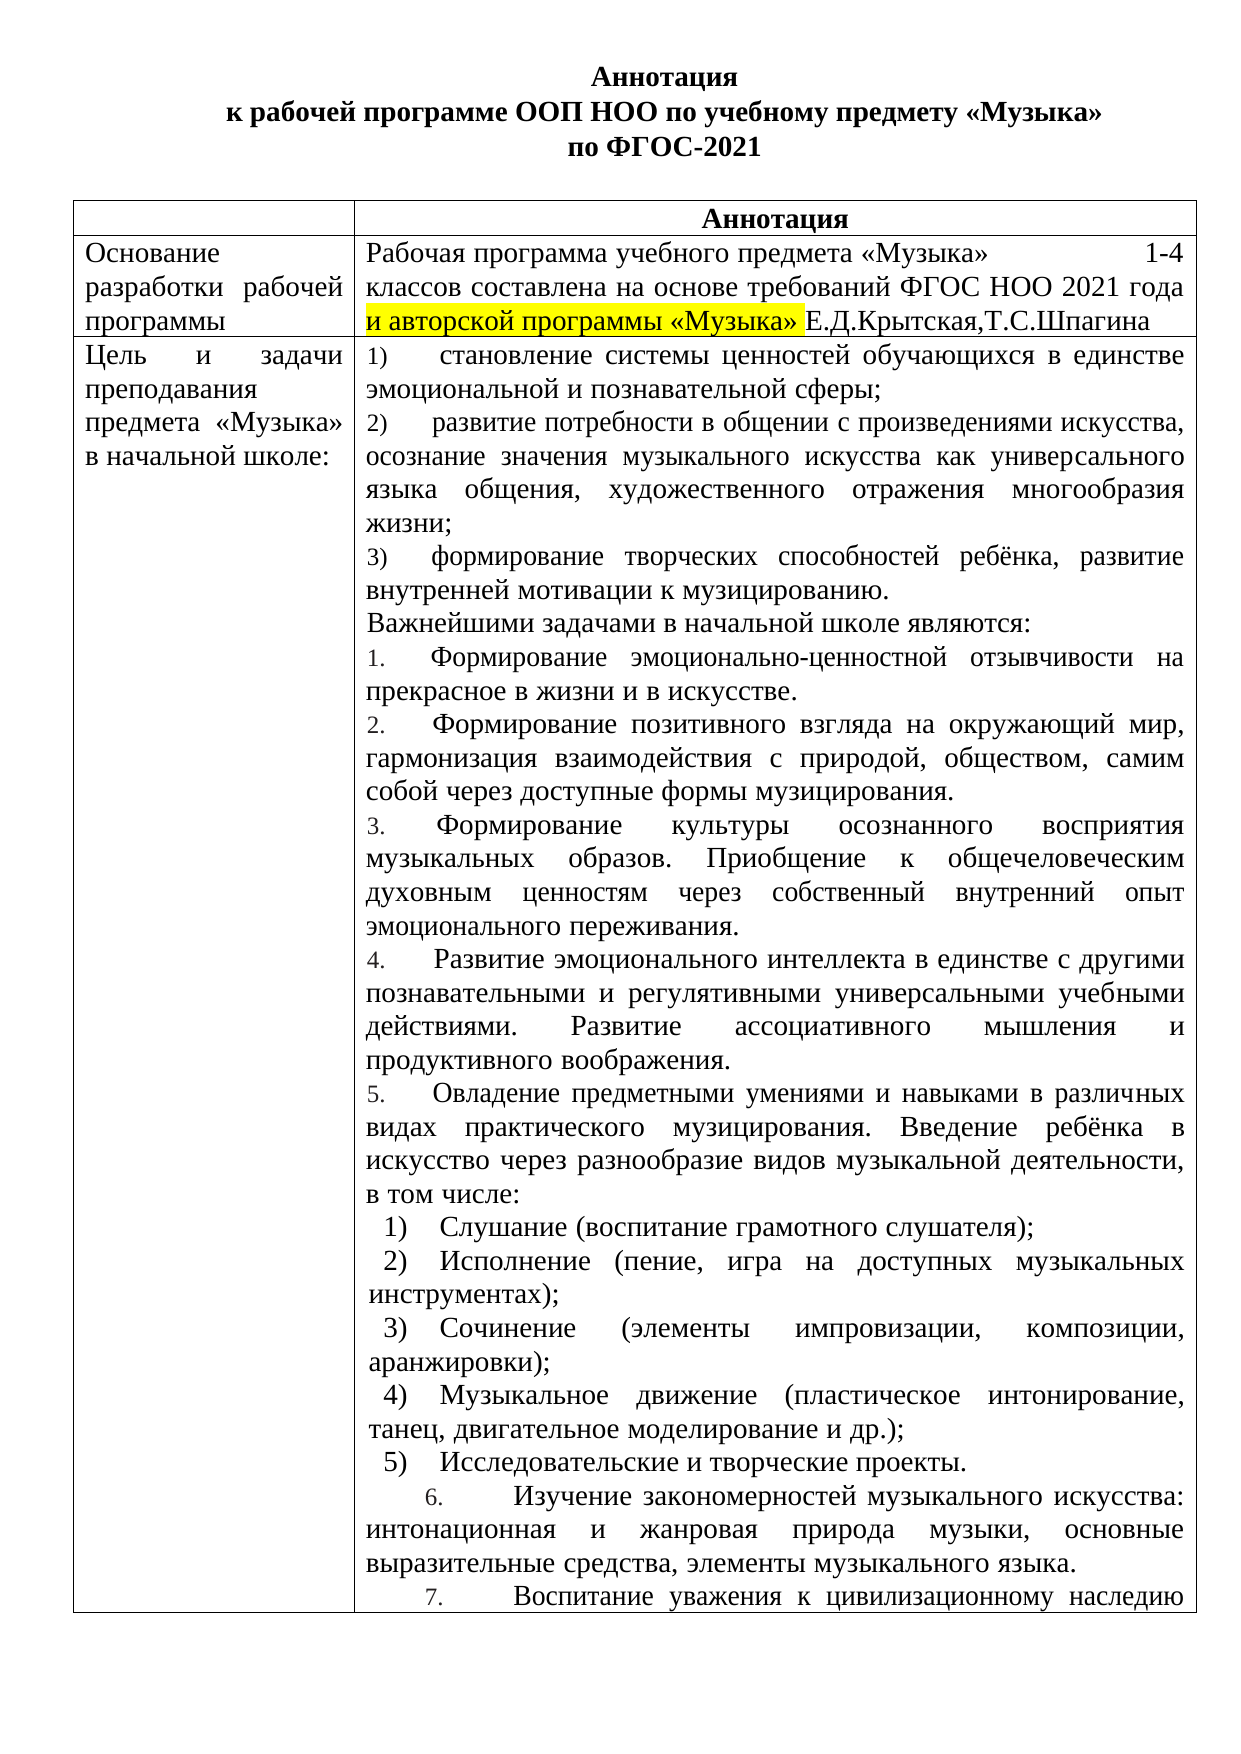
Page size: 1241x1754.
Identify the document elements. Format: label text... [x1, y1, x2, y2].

text к рабочей программе ООП НОО по учебному предмету «Музыка» [177, 94, 1152, 128]
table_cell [355, 337, 1196, 1612]
text Аннотация [177, 59, 1152, 93]
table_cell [74, 337, 354, 1612]
text по ФГОС-2021 [177, 129, 1152, 163]
table_header Аннотация [355, 201, 1196, 234]
table_cell Рабочая программа учебного предмета «Музыка» 1-4 классов составлена на основе требований ФГОС НОО 2021 года и авторской программы «Музыка» Е.Д.Крытская,Т.С.Шпагина [355, 236, 1196, 336]
table_cell Основание разработки рабочей программы [74, 236, 354, 336]
table_header [74, 201, 354, 234]
